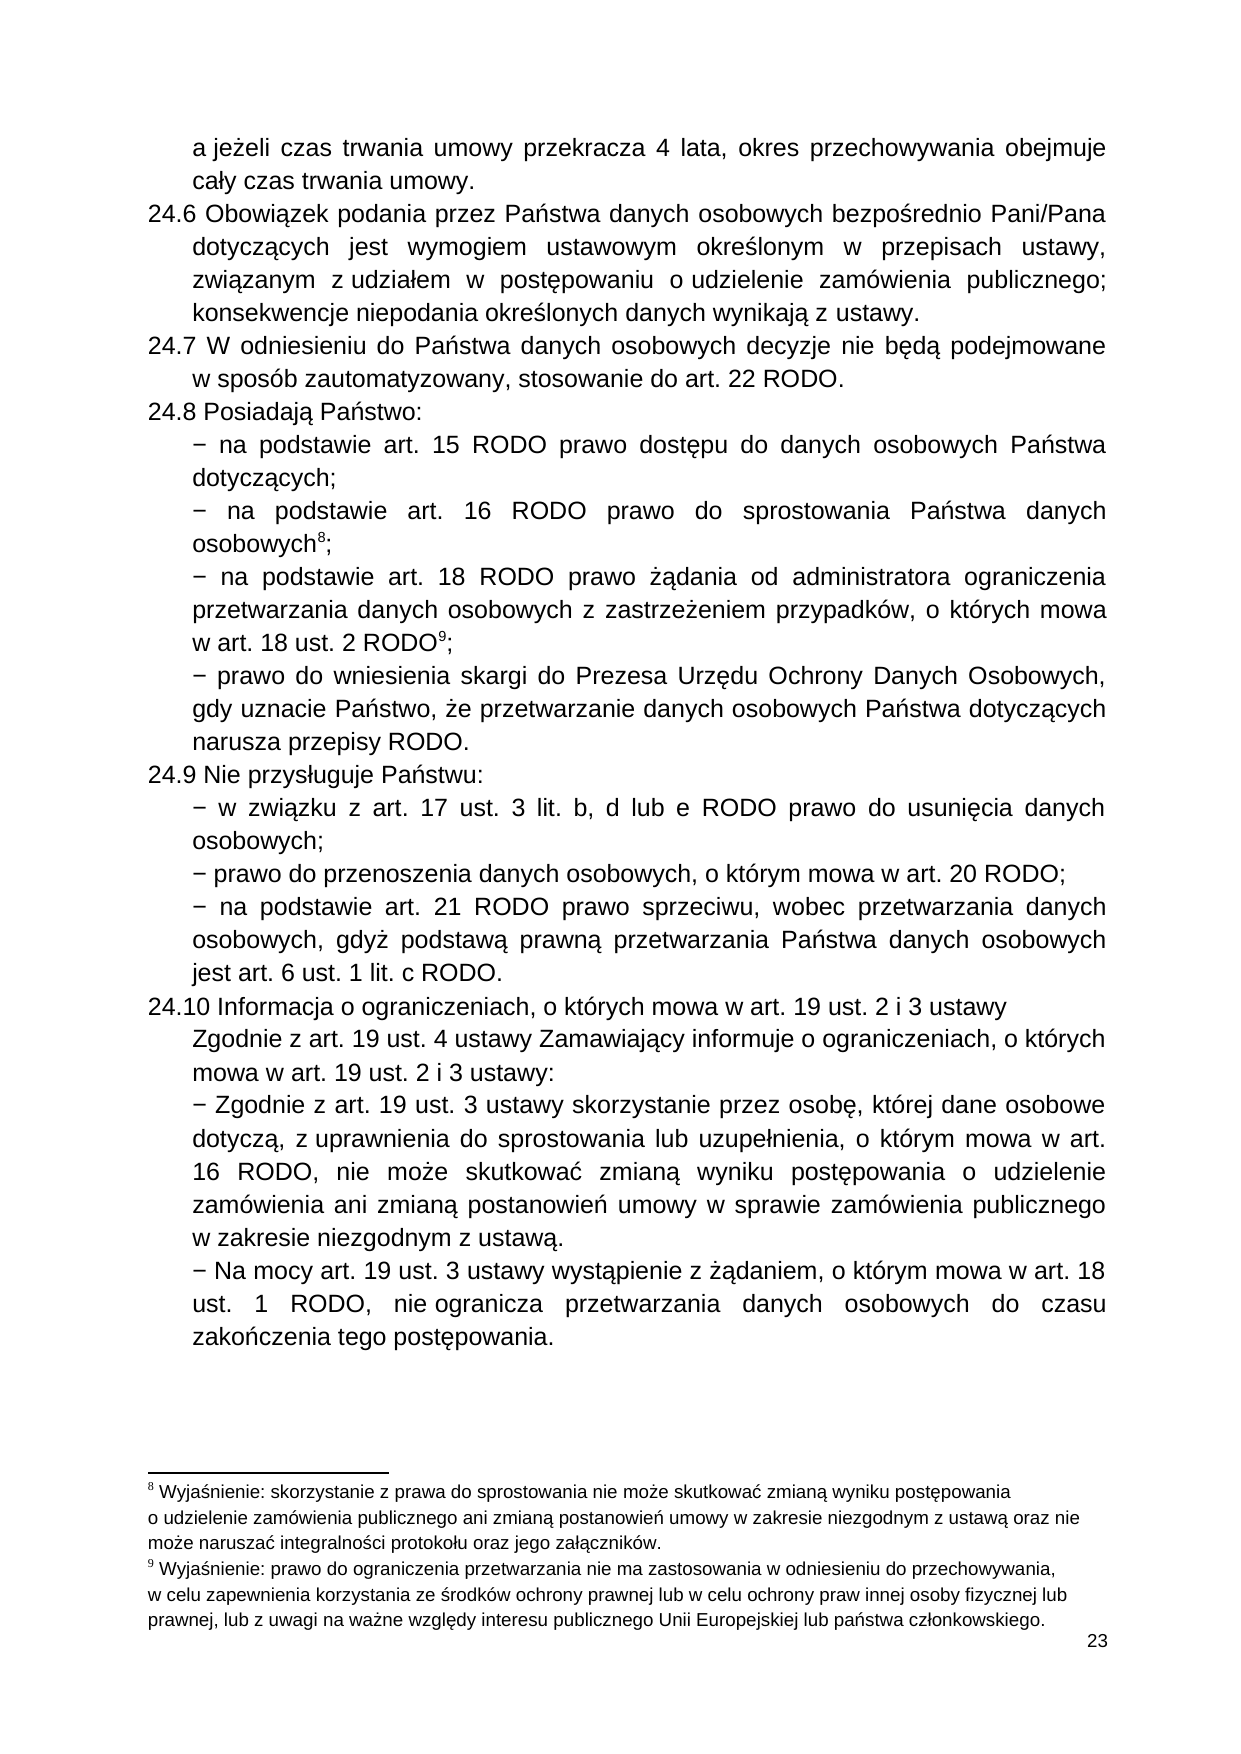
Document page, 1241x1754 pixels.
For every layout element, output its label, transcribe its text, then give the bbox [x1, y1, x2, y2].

text 24.7 W odniesieniu do Państwa danych osobowych decyzje nie będą podejmowane w sposób zautomatyzowany, stosowanie do art. 22 RODO. [148, 331, 1107, 393]
text − na podstawie art. 16 RODO prawo do sprostowania Państwa danych osobowych; [192, 496, 1107, 558]
text − w związku z art. 17 ust. 3 lit. b, d lub e RODO prawo do usunięcia danych osobowych; [192, 793, 1107, 855]
text − Na mocy art. 19 ust. 3 ustawy wystąpienie z żądaniem, o którym mowa w art. 18 ust. 1 RODO, nie ogranicza przetwarzania danych osobowych do czasu zakończenia tego postępowania. [192, 1256, 1107, 1350]
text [148, 133, 1107, 195]
text − prawo do wniesienia skargi do Prezesa Urzędu Ochrony Danych Osobowych, gdy uznacie Państwo, że przetwarzanie danych osobowych Państwa dotyczących narusza przepisy RODO. [192, 661, 1107, 756]
text 24.8 Posiadają Państwo: [148, 397, 1107, 426]
text − na podstawie art. 21 RODO prawo sprzeciwu, wobec przetwarzania danych osobowych, gdyż podstawą prawną przetwarzania Państwa danych osobowych jest art. 6 ust. 1 lit. c RODO. [192, 892, 1107, 987]
text 24.10 Informacja o ograniczeniach, o których mowa w art. 19 ust. 2 i 3 ustawy [148, 991, 1107, 1020]
text 24.6 Obowiązek podania przez Państwa danych osobowych bezpośrednio Pani/Pana dotyczących jest wymogiem ustawowym określonym w przepisach ustawy, związanym z udziałem w postępowaniu o udzielenie zamówienia publicznego; konsekwencje niepodania określonych danych wynikają z ustawy. [148, 199, 1107, 327]
text − Zgodnie z art. 19 ust. 3 ustawy skorzystanie przez osobę, której dane osobowe dotyczą, z uprawnienia do sprostowania lub uzupełnienia, o którym mowa w art. 16 RODO, nie może skutkować zmianą wyniku postępowania o udzielenie zamówienia ani zmianą postanowień umowy w sprawie zamówienia publicznego w zakresie niezgodnym z ustawą. [192, 1091, 1107, 1251]
text − na podstawie art. 18 RODO prawo żądania od administratora ograniczenia przetwarzania danych osobowych z zastrzeżeniem przypadków, o których mowa w art. 18 ust. 2 RODO; [192, 562, 1107, 657]
text 24.9 Nie przysługuje Państwu: [148, 760, 1107, 789]
text − na podstawie art. 15 RODO prawo dostępu do danych osobowych Państwa dotyczących; [192, 430, 1107, 492]
text − prawo do przenoszenia danych osobowych, o którym mowa w art. 20 RODO; [192, 859, 1107, 888]
text Zgodnie z art. 19 ust. 4 ustawy Zamawiający informuje o ograniczeniach, o których mowa w art. 19 ust. 2 i 3 ustawy: [192, 1024, 1107, 1086]
